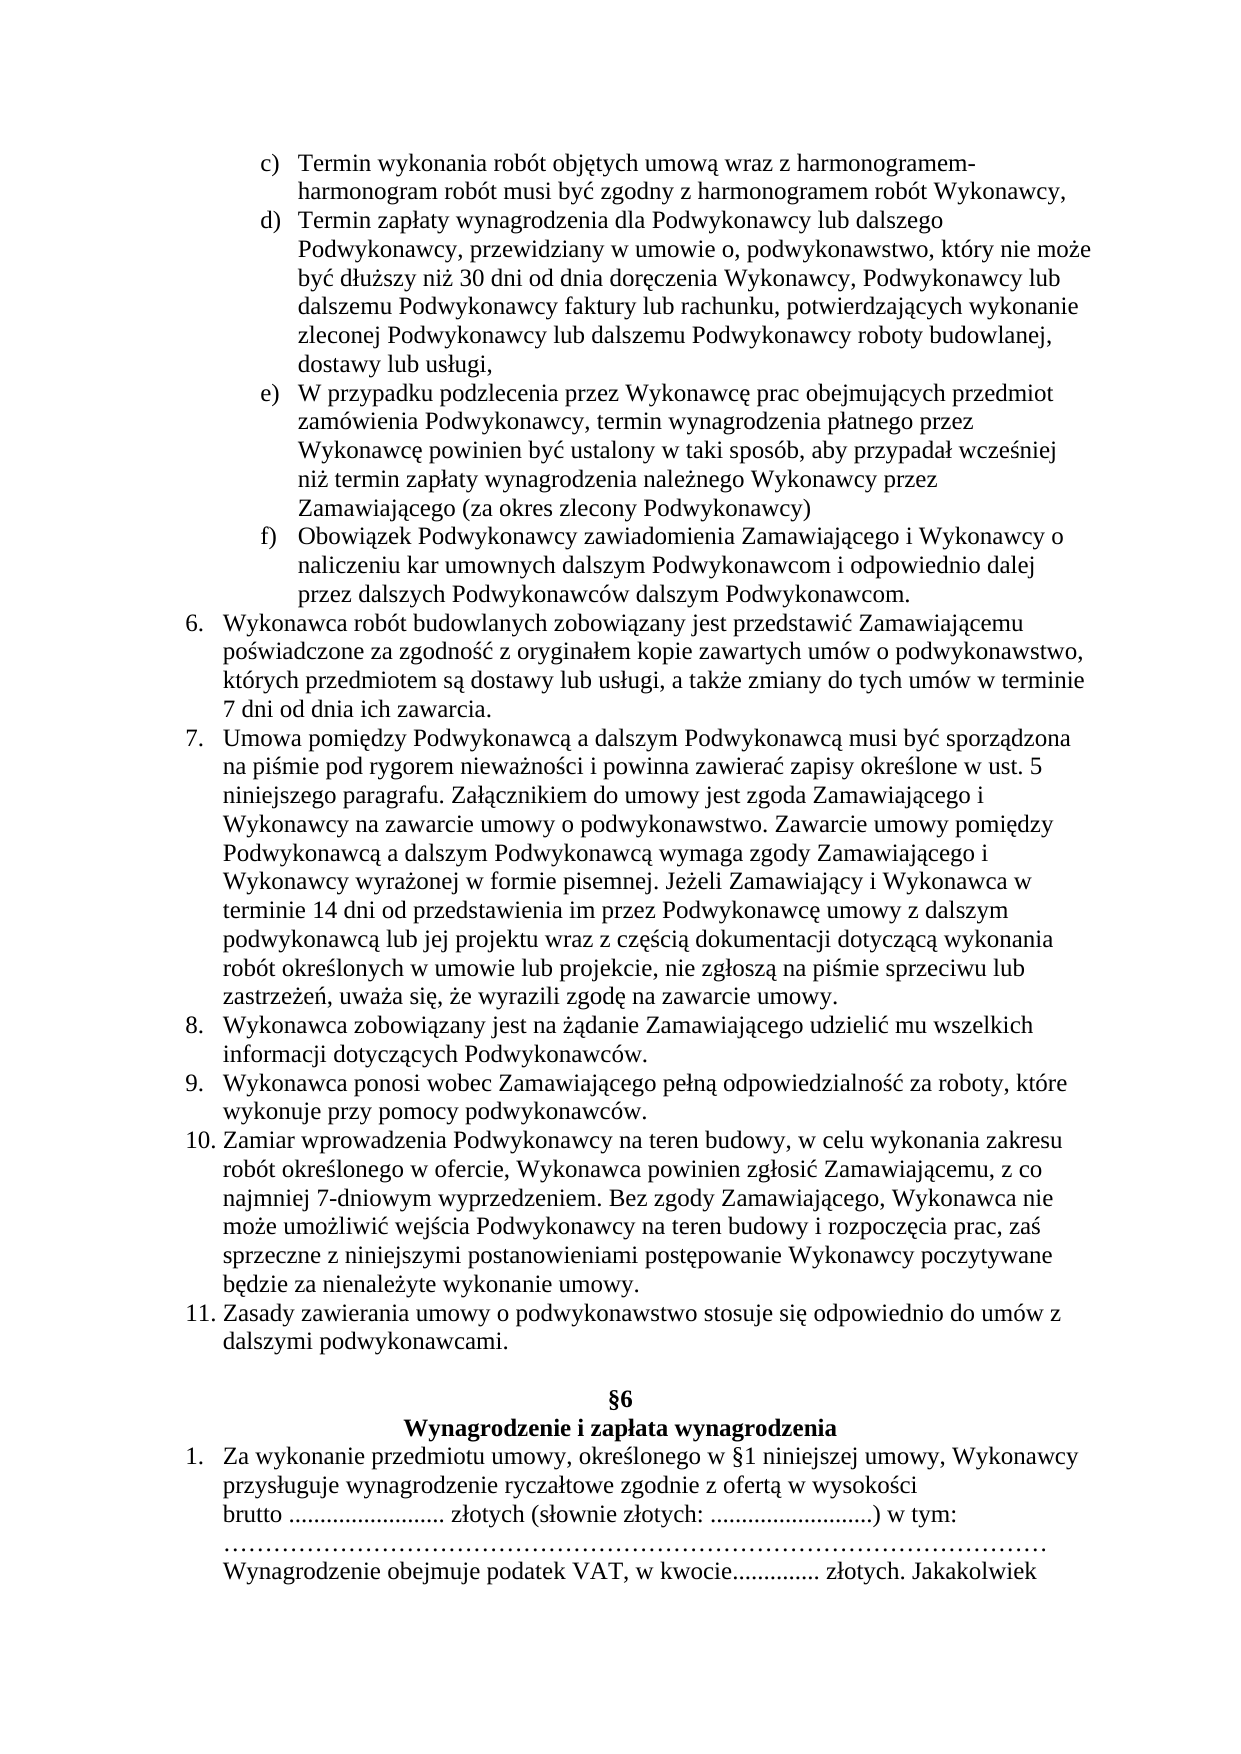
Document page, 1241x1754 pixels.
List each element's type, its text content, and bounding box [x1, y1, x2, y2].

list Zasady zawierania umowy o podwykonawstwo stosuje się odpowiednio do umów z dalszymi podwykonawcami. [185, 1298, 1093, 1355]
list W przypadku podzlecenia przez Wykonawcę prac obejmujących przedmiot zamówienia Podwykonawcy, termin wynagrodzenia płatnego przez Wykonawcę powinien być ustalony w taki sposób, aby przypadał wcześniej niż termin zapłaty wynagrodzenia należnego Wykonawcy przez Zamawiającego (za okres zlecony Podwykonawcy) [260, 378, 1093, 521]
list Zamiar wprowadzenia Podwykonawcy na teren budowy, w celu wykonania zakresu robót określonego w ofercie, Wykonawca powinien zgłosić Zamawiającemu, z co najmniej 7-dniowym wyprzedzeniem. Bez zgody Zamawiającego, Wykonawca nie może umożliwić wejścia Podwykonawcy na teren budowy i rozpoczęcia prac, zaś sprzeczne z niniejszymi postanowieniami postępowanie Wykonawcy poczytywane będzie za nienależyte wykonanie umowy. [185, 1125, 1093, 1298]
list Wykonawca zobowiązany jest na żądanie Zamawiającego udzielić mu wszelkich informacji dotyczących Podwykonawców. [185, 1010, 1093, 1068]
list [185, 1441, 1093, 1585]
list Umowa pomiędzy Podwykonawcą a dalszym Podwykonawcą musi być sporządzona na piśmie pod rygorem nieważności i powinna zawierać zapisy określone w ust. 5 niniejszego paragrafu. Załącznikiem do umowy jest zgoda Zamawiającego i Wykonawcy na zawarcie umowy o podwykonawstwo. Zawarcie umowy pomiędzy Podwykonawcą a dalszym Podwykonawcą wymaga zgody Zamawiającego i Wykonawcy wyrażonej w formie pisemnej. Jeżeli Zamawiający i Wykonawca w terminie 14 dni od przedstawienia im przez Podwykonawcę umowy z dalszym podwykonawcą lub jej projektu wraz z częścią dokumentacji dotyczącą wykonania robót określonych w umowie lub projekcie, nie zgłoszą na piśmie sprzeciwu lub zastrzeżeń, uważa się, że wyrazili zgodę na zawarcie umowy. [185, 723, 1093, 1010]
text §6 [148, 1384, 1093, 1413]
list Obowiązek Podwykonawcy zawiadomienia Zamawiającego i Wykonawcy o naliczeniu kar umownych dalszym Podwykonawcom i odpowiednio dalej przez dalszych Podwykonawców dalszym Podwykonawcom. [260, 521, 1093, 608]
list Termin wykonania robót objętych umową wraz z harmonogramem-harmonogram robót musi być zgodny z harmonogramem robót Wykonawcy, [260, 148, 1093, 205]
text Wynagrodzenie i zapłata wynagrodzenia [148, 1413, 1093, 1441]
list Termin zapłaty wynagrodzenia dla Podwykonawcy lub dalszego Podwykonawcy, przewidziany w umowie o, podwykonawstwo, który nie może być dłuższy niż 30 dni od dnia doręczenia Wykonawcy, Podwykonawcy lub dalszemu Podwykonawcy faktury lub rachunku, potwierdzających wykonanie zleconej Podwykonawcy lub dalszemu Podwykonawcy roboty budowlanej, dostawy lub usługi, [260, 205, 1093, 378]
list Wykonawca robót budowlanych zobowiązany jest przedstawić Zamawiającemu poświadczone za zgodność z oryginałem kopie zawartych umów o podwykonawstwo, których przedmiotem są dostawy lub usługi, a także zmiany do tych umów w terminie 7 dni od dnia ich zawarcia. [185, 608, 1093, 723]
list Wykonawca ponosi wobec Zamawiającego pełną odpowiedzialność za roboty, które wykonuje przy pomocy podwykonawców. [185, 1068, 1093, 1125]
